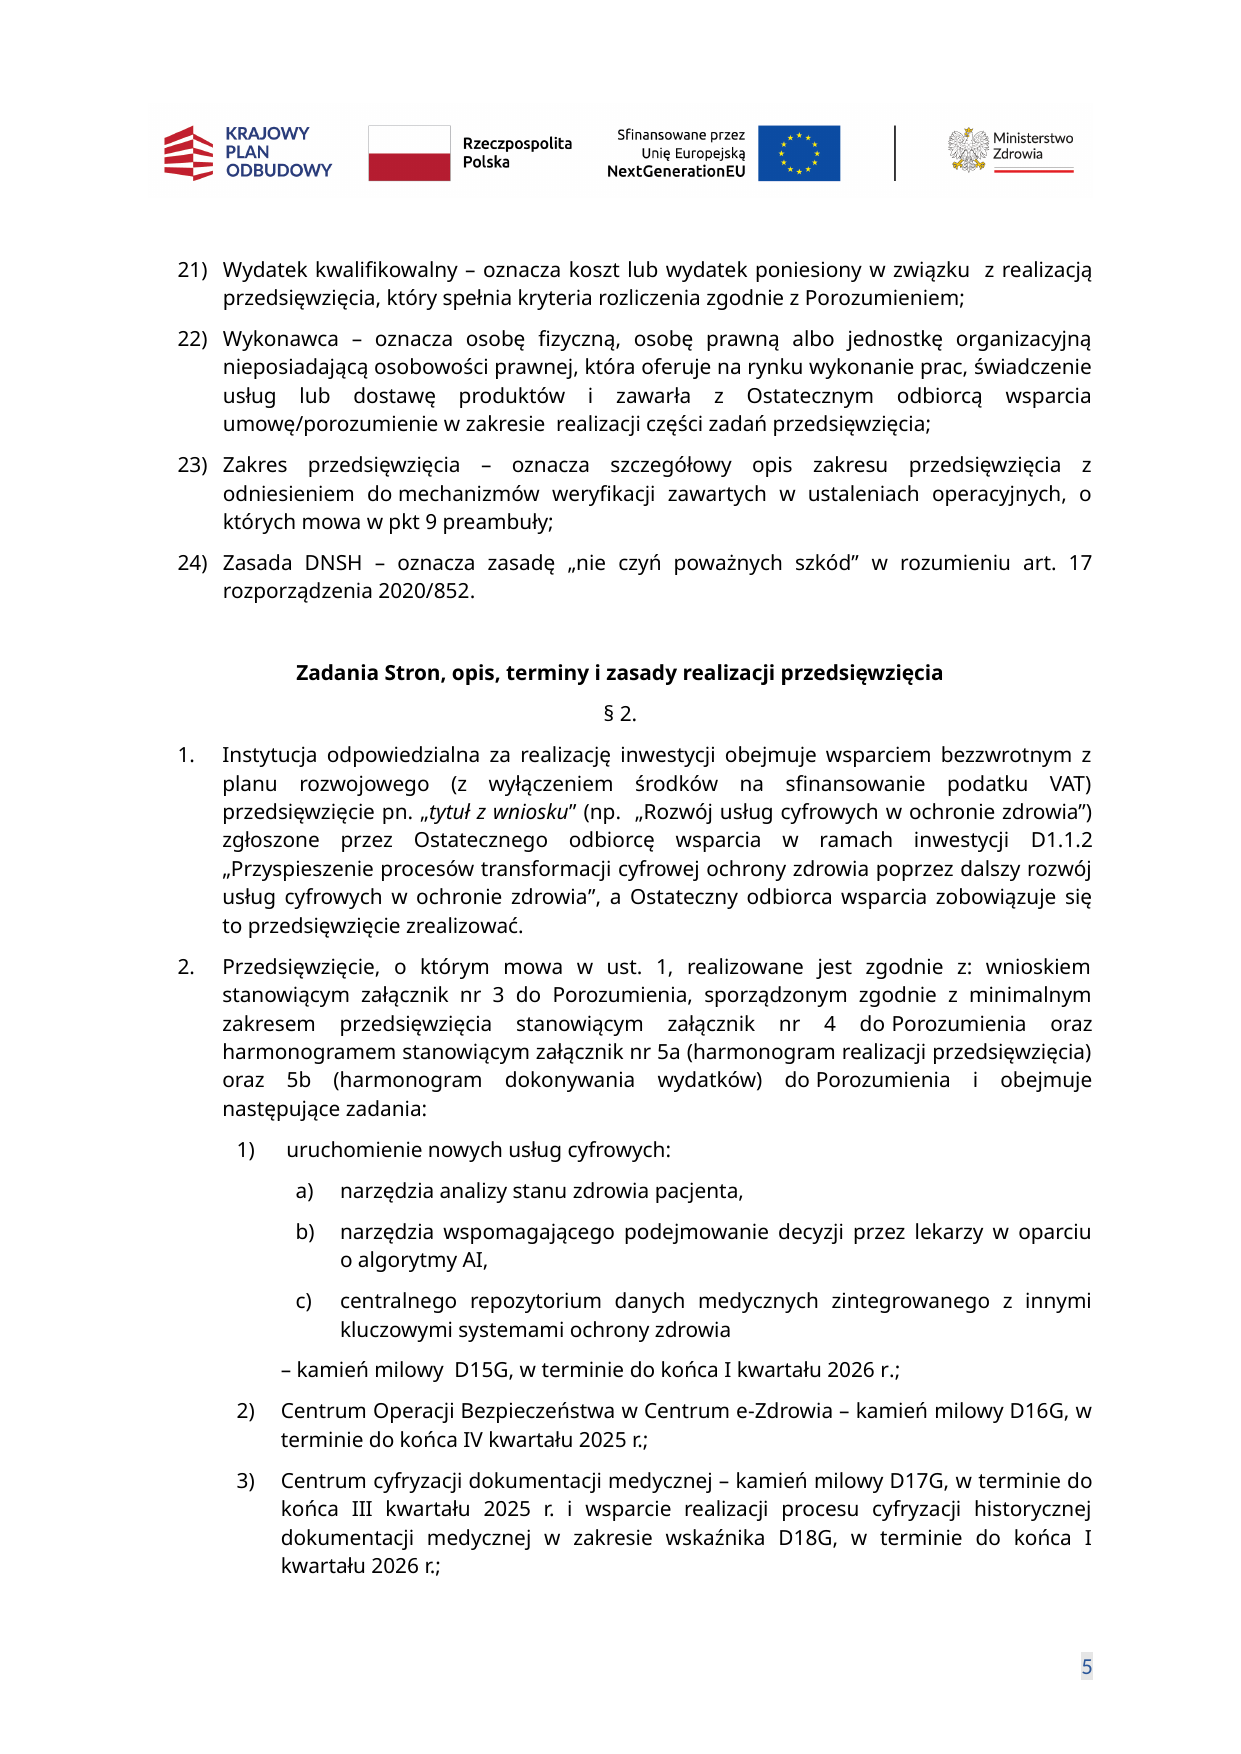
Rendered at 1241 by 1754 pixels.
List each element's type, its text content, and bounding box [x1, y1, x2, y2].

list Instytucja odpowiedzialna za realizację inwestycji obejmuje wsparciem bezzwrotnym z planu rozwojowego (z wyłączeniem środków na sfinansowanie podatku VAT) przedsięwzięcie pn. „tytuł z wniosku” (np. „Rozwój usług cyfrowych w ochronie zdrowia”) zgłoszone przez Ostatecznego odbiorcę wsparcia w ramach inwestycji D1.1.2 „Przyspieszenie procesów transformacji cyfrowej ochrony zdrowia poprzez dalszy rozwój usług cyfrowych w ochronie zdrowia”, a Ostateczny odbiorca wsparcia zobowiązuje się to przedsięwzięcie zrealizować. [177, 740, 1092, 939]
list Centrum cyfryzacji dokumentacji medycznej – kamień milowy D17G, w terminie do końca III kwartału 2025 r. i wsparcie realizacji procesu cyfryzacji historycznej dokumentacji medycznej w zakresie wskaźnika D18G, w terminie do końca I kwartału 2026 r.; [236, 1466, 1092, 1580]
picture [147, 103, 1093, 198]
list Centrum Operacji Bezpieczeństwa w Centrum e-Zdrowia – kamień milowy D16G, w terminie do końca IV kwartału 2025 r.; [236, 1397, 1092, 1453]
list narzędzia analizy stanu zdrowia pacjenta, [295, 1176, 1092, 1204]
list uruchomienie nowych usług cyfrowych: [236, 1135, 1092, 1163]
text – kamień milowy D15G, w terminie do końca I kwartału 2026 r.; [148, 1356, 1092, 1384]
list Wydatek kwalifikowalny – oznacza koszt lub wydatek poniesiony w związku z realizacją przedsięwzięcia, który spełnia kryteria rozliczenia zgodnie z Porozumieniem; [177, 255, 1092, 312]
list Zakres przedsięwzięcia – oznacza szczegółowy opis zakresu przedsięwzięcia z odniesieniem do mechanizmów weryfikacji zawartych w ustaleniach operacyjnych, o których mowa w pkt 9 preambuły; [177, 450, 1092, 536]
text § 2. [148, 699, 1092, 728]
list Zasada DNSH – oznacza zasadę „nie czyń poważnych szkód” w rozumieniu art. 17 rozporządzenia 2020/852. [177, 548, 1092, 605]
list Wykonawca – oznacza osobę fizyczną, osobę prawną albo jednostkę organizacyjną nieposiadającą osobowości prawnej, która oferuje na rynku wykonanie prac, świadczenie usług lub dostawę produktów i zawarła z Ostatecznym odbiorcą wsparcia umowę/porozumienie w zakresie realizacji części zadań przedsięwzięcia; [177, 324, 1092, 438]
list Przedsięwzięcie, o którym mowa w ust. 1, realizowane jest zgodnie z: wnioskiem stanowiącym załącznik nr 3 do Porozumienia, sporządzonym zgodnie z minimalnym zakresem przedsięwzięcia stanowiącym załącznik nr 4 do Porozumienia oraz harmonogramem stanowiącym załącznik nr 5a (harmonogram realizacji przedsięwzięcia) oraz 5b (harmonogram dokonywania wydatków) do Porozumienia i obejmuje następujące zadania: [177, 952, 1092, 1122]
list narzędzia wspomagającego podejmowanie decyzji przez lekarzy w oparciu o algorytmy AI, [295, 1217, 1092, 1274]
text Zadania Stron, opis, terminy i zasady realizacji przedsięwzięcia [148, 658, 1092, 687]
list centralnego repozytorium danych medycznych zintegrowanego z innymi kluczowymi systemami ochrony zdrowia [295, 1286, 1092, 1343]
